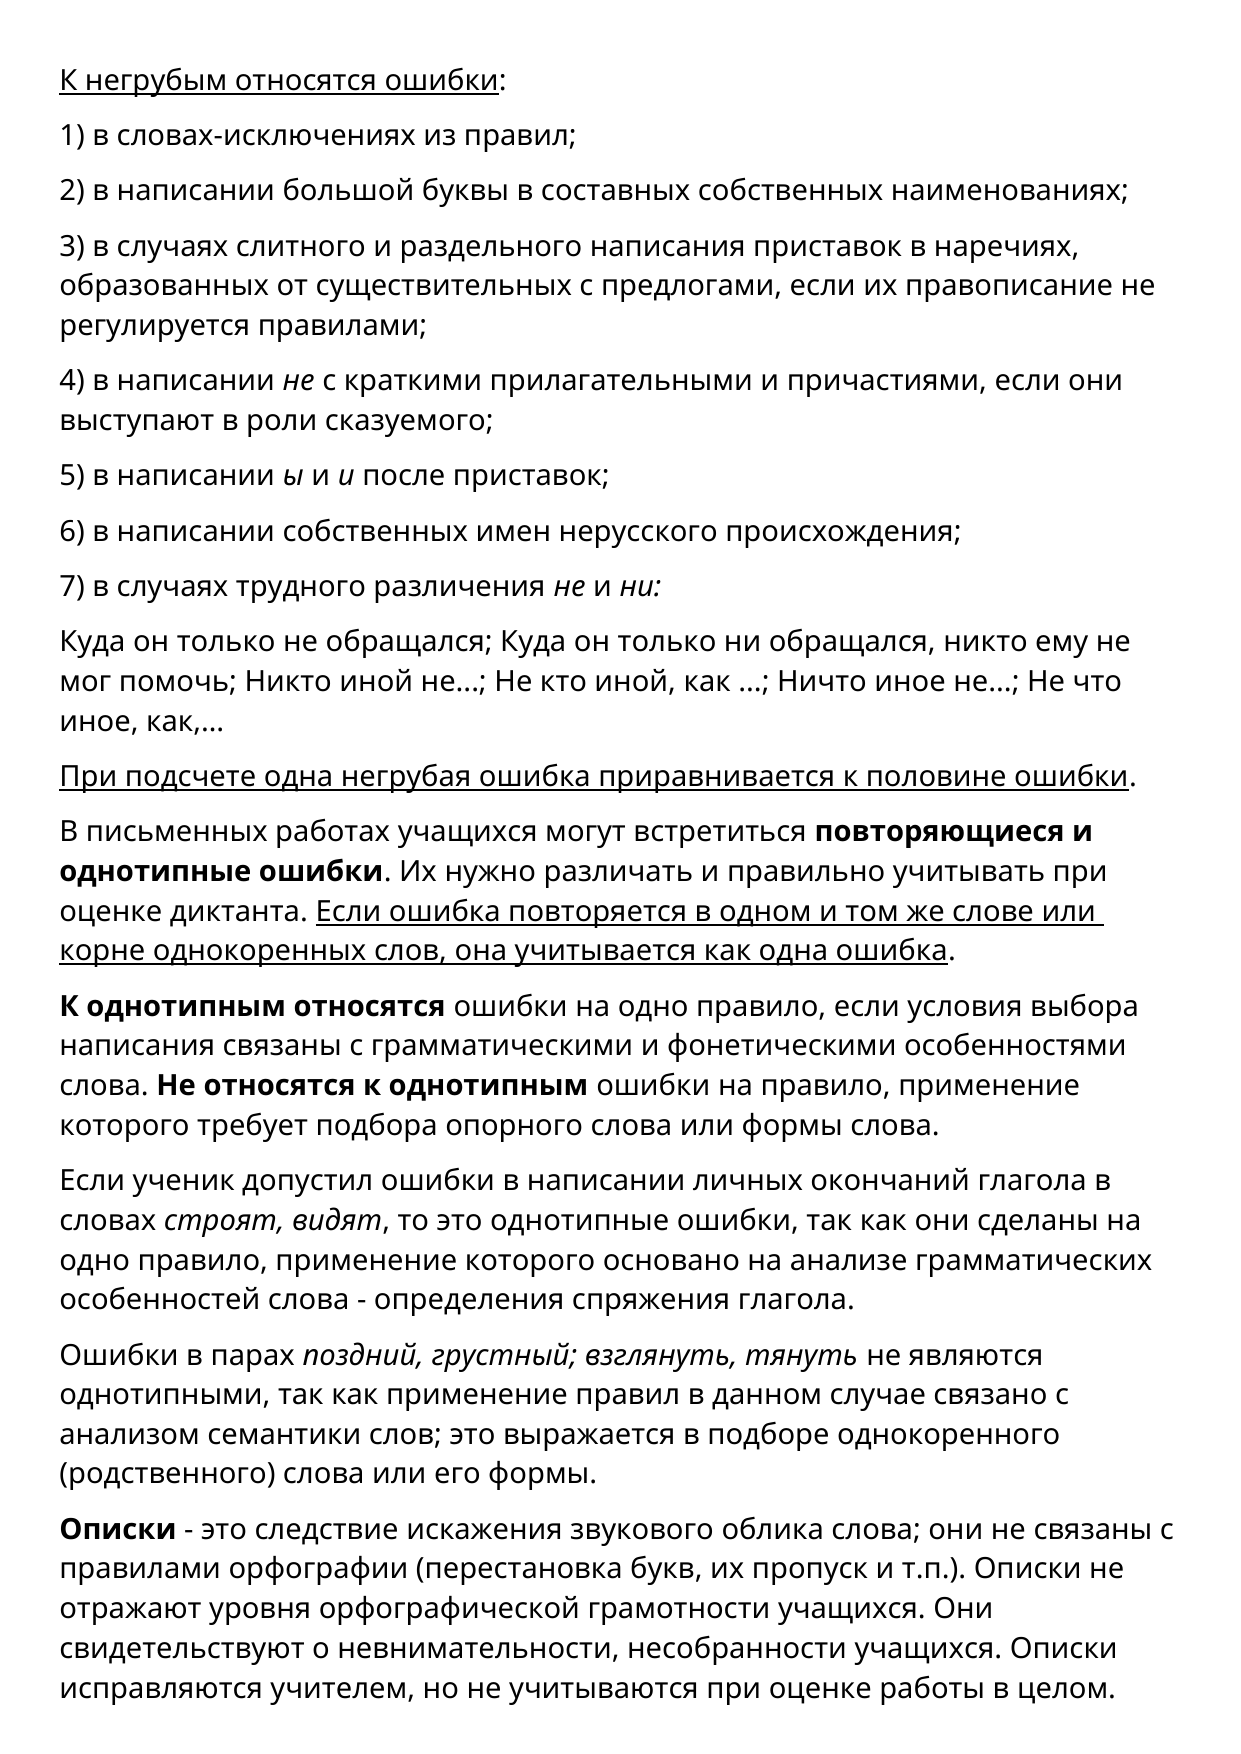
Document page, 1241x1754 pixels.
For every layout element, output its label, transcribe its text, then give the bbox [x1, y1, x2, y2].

text В письменных работах учащихся могут встретиться повторяющиеся и однотипные ошибки. Их нужно различать и правильно учитывать при оценке диктанта. Если ошибка повторяется в одном и том же слове или корне однокоренных слов, она учитывается как одна ошибка. [59, 811, 1181, 969]
text 1) в словах-исключениях из правил; [59, 114, 1181, 154]
text Описки - это следствие искажения звукового облика слова; они не связаны с правилами орфографии (перестановка букв, их пропуск и т.п.). Описки не отражают уровня орфографической грамотности учащихся. Они свидетельствуют о невнимательности, несобранности учащихся. Описки исправляются учителем, но не учитываются при оценке работы в целом. [59, 1508, 1181, 1707]
text К однотипным относятся ошибки на одно правило, если условия выбора написания связаны с грамматическими и фонетическими особенностями слова. Не относятся к однотипным ошибки на правило, применение которого требует подбора опорного слова или формы слова. [59, 985, 1181, 1144]
text Куда он только не обращался; Куда он только ни обращался, никто ему не мог помочь; Никто иной не...; Не кто иной, как ...; Ничто иное не...; Не что иное, как,… [59, 621, 1181, 740]
text Если ученик допустил ошибки в написании личных окончаний глагола в словах строят, видят, то это однотипные ошибки, так как они сделаны на одно правило, применение которого основано на анализе грамматических особенностей слова - определения спряжения глагола. [59, 1159, 1181, 1318]
text 7) в случаях трудного различения не и ни: [59, 565, 1181, 605]
text 2) в написании большой буквы в составных собственных наименованиях; [59, 170, 1181, 209]
text 6) в написании собственных имен нерусского происхождения; [59, 510, 1181, 550]
text К негрубым относятся ошибки: [59, 59, 1181, 99]
text 5) в написании ы и и после приставок; [59, 455, 1181, 494]
text 3) в случаях слитного и раздельного написания приставок в наречиях, образованных от существительных с предлогами, если их правописание не регулируется правилами; [59, 225, 1181, 344]
text 4) в написании не с краткими прилагательными и причастиями, если они выступают в роли сказуемого; [59, 360, 1181, 439]
text При подсчете одна негрубая ошибка приравнивается к половине ошибки. [59, 755, 1181, 795]
text Ошибки в парах поздний, грустный; взглянуть, тянуть не являются однотипными, так как применение правил в данном случае связано с анализом семантики слов; это выражается в подборе однокоренного (родственного) слова или его формы. [59, 1334, 1181, 1492]
